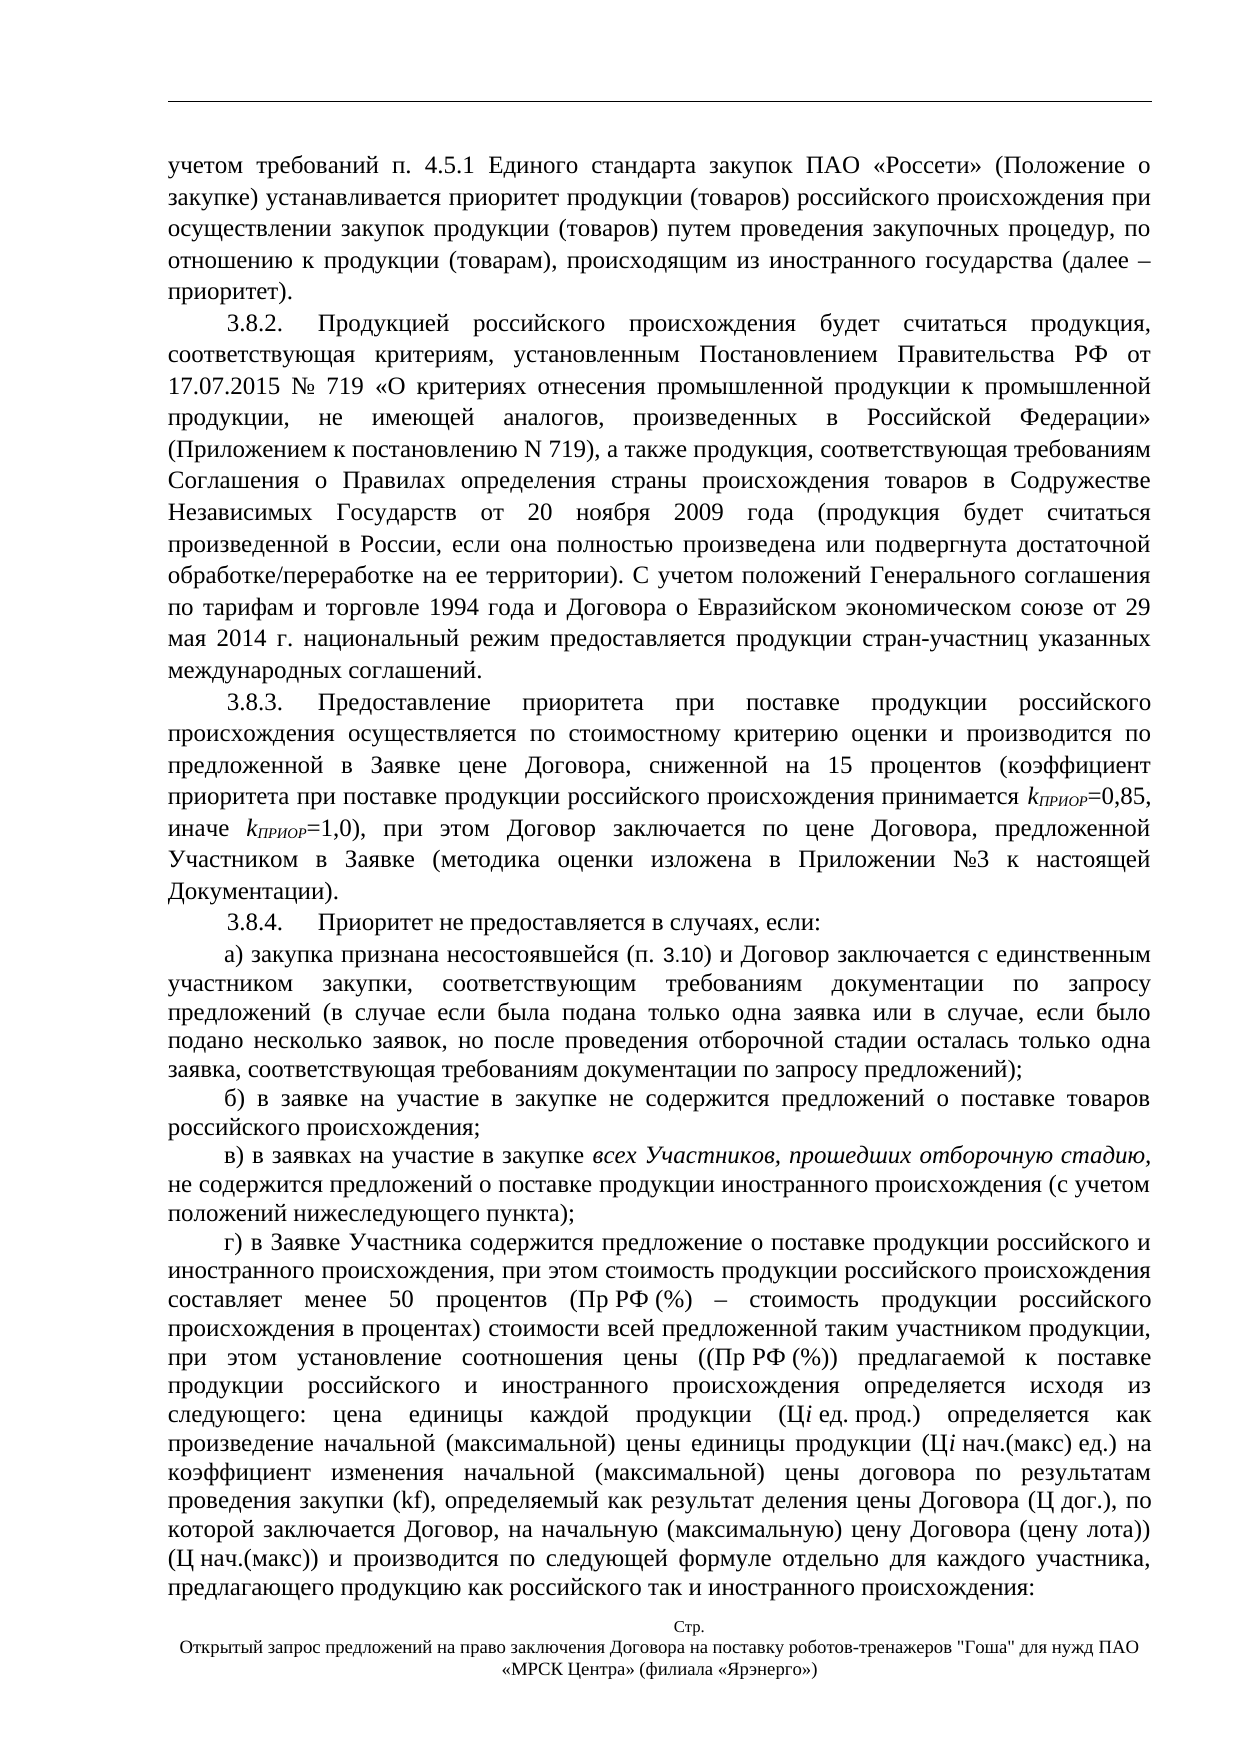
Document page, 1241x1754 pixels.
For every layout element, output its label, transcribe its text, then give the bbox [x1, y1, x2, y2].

list Продукцией российского происхождения будет считаться продукция, соответствующая критериям, установленным Постановлением Правительства РФ от 17.07.2015 № 719 «О критериях отнесения промышленной продукции к промышленной продукции, не имеющей аналогов, произведенных в Российской Федерации» (Приложением к постановлению N 719), а также продукция, соответствующая требованиям Соглашения о Правилах определения страны происхождения товаров в Содружестве Независимых Государств от 20 ноября 2009 года (продукция будет считаться произведенной в России, если она полностью произведена или подвергнута достаточной обработке/переработке на ее территории). С учетом положений Генерального соглашения по тарифам и торговле 1994 года и Договора о Евразийском экономическом союзе от 29 мая 2014 г. национальный режим предоставляется продукции стран-участниц указанных международных соглашений. [168, 308, 1152, 684]
list Приоритет не предоставляется в случаях, если: [168, 907, 1152, 936]
text б) в заявке на участие в закупке не содержится предложений о поставке товаров российского происхождения; [168, 1083, 1152, 1140]
text г) в Заявке Участника содержится предложение о поставке продукции российского и иностранного происхождения, при этом стоимость продукции российского происхождения составляет менее 50 процентов (Пр РФ (%) – стоимость продукции российского происхождения в процентах) стоимости всей предложенной таким участником продукции, при этом установление соотношения цены ((Пр РФ (%)) предлагаемой к поставке продукции российского и иностранного происхождения определяется исходя из следующего: цена единицы каждой продукции (Цi ед. прод.) определяется как произведение начальной (максимальной) цены единицы продукции (Цi нач.(макс) ед.) на коэффициент изменения начальной (максимальной) цены договора по результатам проведения закупки (kf), определяемый как результат деления цены Договора (Ц дог.), по которой заключается Договор, на начальную (максимальную) цену Договора (цену лота)) (Ц нач.(макс)) и производится по следующей формуле отдельно для каждого участника, предлагающего продукцию как российского так и иностранного происхождения: [168, 1227, 1152, 1600]
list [168, 150, 1152, 305]
list Предоставление приоритета при поставке продукции российского происхождения осуществляется по стоимостному критерию оценки и производится по предложенной в Заявке цене Договора, сниженной на 15 процентов (коэффициент приоритета при поставке продукции российского происхождения принимается kПРИОР=0,85, иначе kПРИОР=1,0), при этом Договор заключается по цене Договора, предложенной Участником в Заявке (методика оценки изложена в Приложении №3 к настоящей Документации). [168, 687, 1152, 905]
text в) в заявках на участие в закупке всех Участников, прошедших отборочную стадию, не содержится предложений о поставке продукции иностранного происхождения (с учетом положений нижеследующего пункта); [168, 1140, 1152, 1227]
text а) закупка признана несостоявшейся (п. 3.10) и Договор заключается с единственным участником закупки, соответствующим требованиям документации по запросу предложений (в случае если была подана только одна заявка или в случае, если было подано несколько заявок, но после проведения отборочной стадии осталась только одна заявка, соответствующая требованиям документации по запросу предложений); [168, 939, 1152, 1083]
